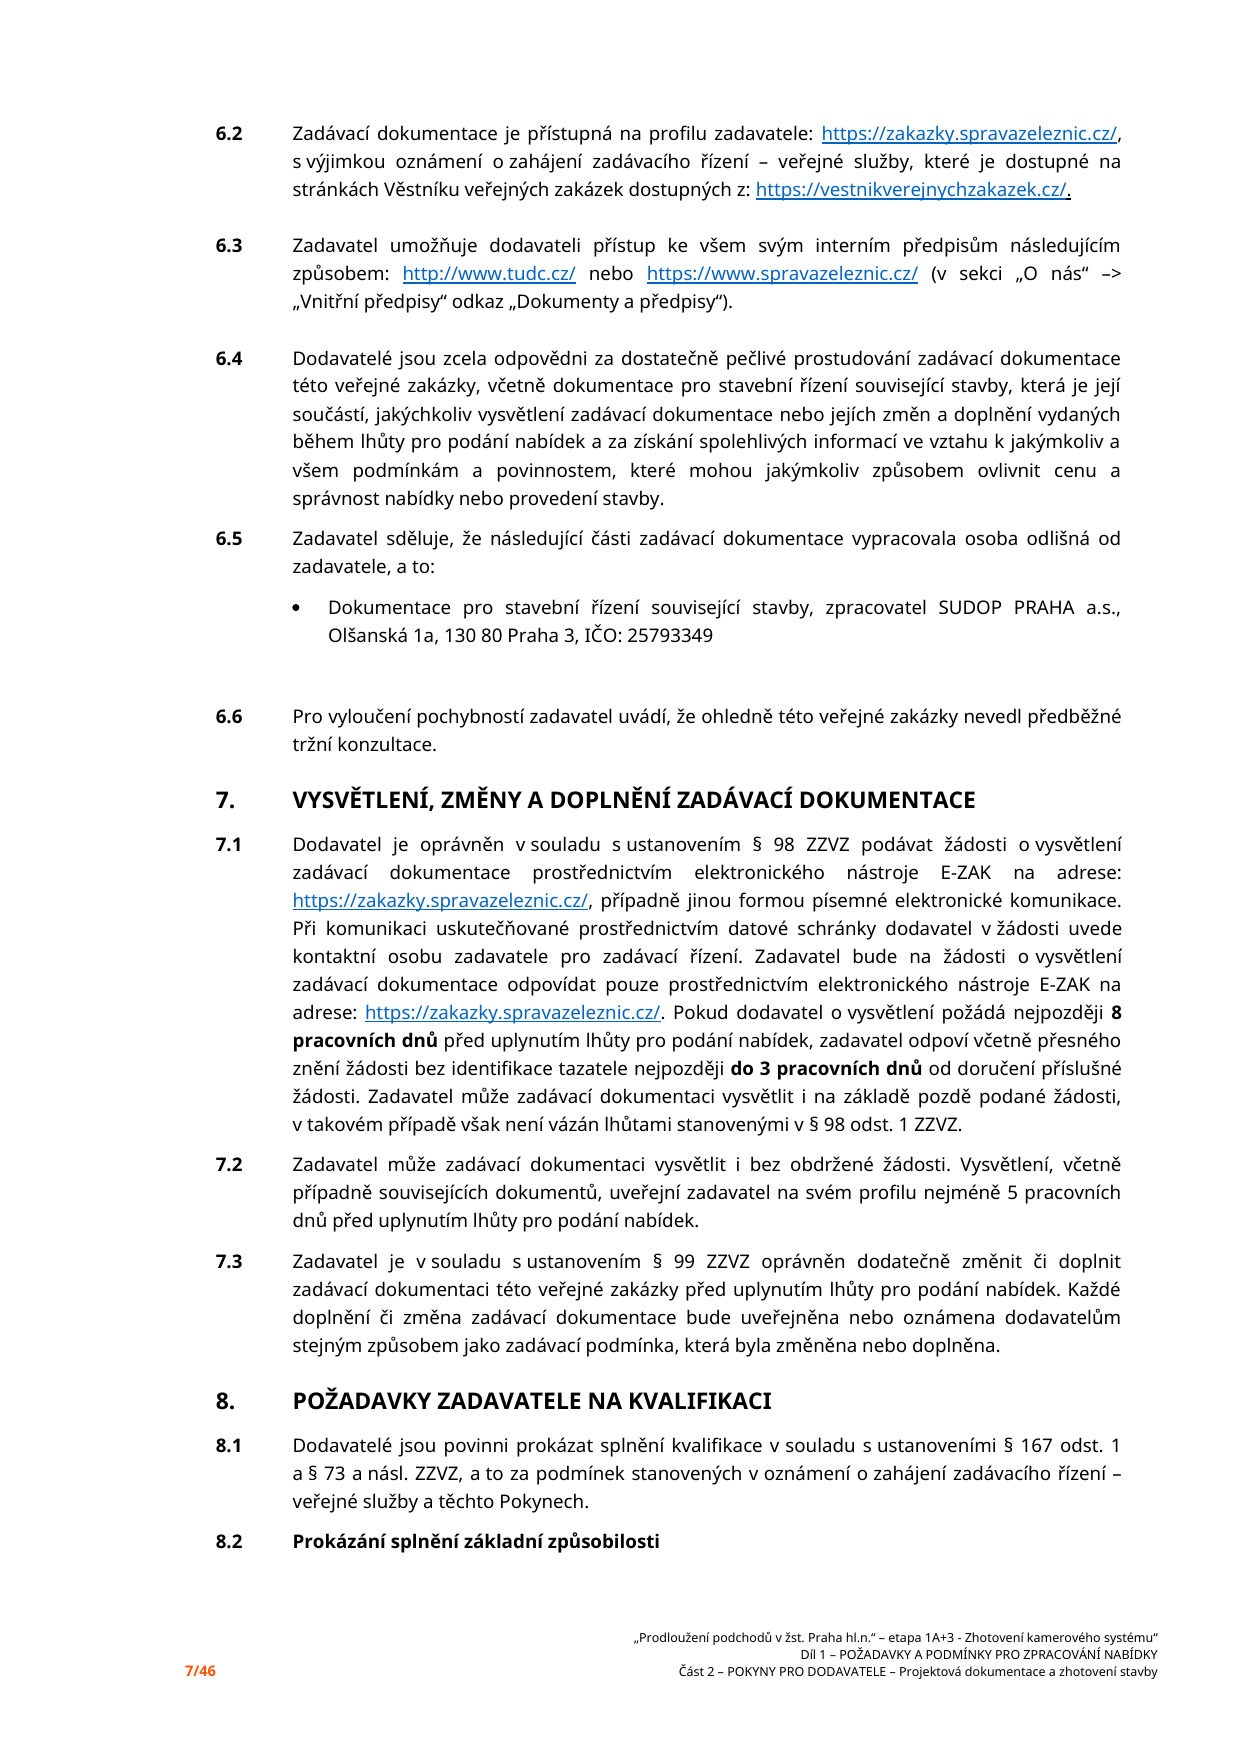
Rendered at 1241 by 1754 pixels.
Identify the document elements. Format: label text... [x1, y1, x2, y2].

text VYSVĚTLENÍ, ZMĚNY a DOPLNĚNÍ ZADÁVACÍ DOKUMENTACE [216, 784, 1122, 815]
text Prokázání splnění základní způsobilosti [216, 1529, 1122, 1554]
text Zadavatel může zadávací dokumentaci vysvětlit i bez obdržené žádosti. Vysvětlení, včetně případně souvisejících dokumentů, uveřejní zadavatel na svém profilu nejméně 5 pracovních dnů před uplynutím lhůty pro podání nabídek. [216, 1152, 1122, 1233]
text Pro vyloučení pochybností zadavatel uvádí, že ohledně této veřejné zakázky nevedl předběžné tržní konzultace. [216, 703, 1122, 757]
text Zadavatel umožňuje dodavateli přístup ke všem svým interním předpisům následujícím způsobem: http://www.tudc.cz/ nebo https://www.spravazeleznic.cz/ (v sekci „O nás“ –> „Vnitřní předpisy“ odkaz „Dokumenty a předpisy“). [216, 233, 1122, 314]
text Dokumentace pro stavební řízení související stavby, zpracovatel SUDOP PRAHA a.s., Olšanská 1a, 130 80 Praha 3, IČO: 25793349 [292, 594, 1122, 647]
text Zadavatel sděluje, že následující části zadávací dokumentace vypracovala osoba odlišná od zadavatele, a to: [216, 525, 1122, 579]
text Zadávací dokumentace je přístupná na profilu zadavatele: https://zakazky.spravazeleznic.cz/, s výjimkou oznámení o zahájení zadávacího řízení – veřejné služby, které je dostupné na stránkách Věstníku veřejných zakázek dostupných z: https://vestnikverejnychzakazek.cz/. [216, 121, 1122, 202]
text Dodavatelé jsou povinni prokázat splnění kvalifikace v souladu s ustanoveními § 167 odst. 1 a § 73 a násl. ZZVZ, a to za podmínek stanovených v oznámení o zahájení zadávacího řízení – veřejné služby a těchto Pokynech. [216, 1432, 1122, 1514]
text Dodavatelé jsou zcela odpovědni za dostatečně pečlivé prostudování zadávací dokumentace této veřejné zakázky, včetně dokumentace pro stavební řízení související stavby, která je její součástí, jakýchkoliv vysvětlení zadávací dokumentace nebo jejích změn a doplnění vydaných během lhůty pro podání nabídek a za získání spolehlivých informací ve vztahu k jakýmkoliv a všem podmínkám a povinnostem, které mohou jakýmkoliv způsobem ovlivnit cenu a správnost nabídky nebo provedení stavby. [216, 345, 1122, 510]
text POŽADAVKY ZADAVATELE NA KVALIFIKACI [216, 1385, 1122, 1417]
text Zadavatel je v souladu s ustanovením § 99 ZZVZ oprávněn dodatečně změnit či doplnit zadávací dokumentaci této veřejné zakázky před uplynutím lhůty pro podání nabídek. Každé doplnění či změna zadávací dokumentace bude uveřejněna nebo oznámena dodavatelům stejným způsobem jako zadávací podmínka, která byla změněna nebo doplněna. [216, 1248, 1122, 1358]
text Dodavatel je oprávněn v souladu s ustanovením § 98 ZZVZ podávat žádosti o vysvětlení zadávací dokumentace prostřednictvím elektronického nástroje E-ZAK na adrese: https://zakazky.spravazeleznic.cz/, případně jinou formou písemné elektronické komunikace. Při komunikaci uskutečňované prostřednictvím datové schránky dodavatel v žádosti uvede kontaktní osobu zadavatele pro zadávací řízení. Zadavatel bude na žádosti o vysvětlení zadávací dokumentace odpovídat pouze prostřednictvím elektronického nástroje E-ZAK na adrese: https://zakazky.spravazeleznic.cz/. Pokud dodavatel o vysvětlení požádá nejpozději 8 pracovních dnů před uplynutím lhůty pro podání nabídek, zadavatel odpoví včetně přesného znění žádosti bez identifikace tazatele nejpozději do 3 pracovních dnů od doručení příslušné žádosti. Zadavatel může zadávací dokumentaci vysvětlit i na základě pozdě podané žádosti, v takovém případě však není vázán lhůtami stanovenými v § 98 odst. 1 ZZVZ. [216, 831, 1122, 1137]
